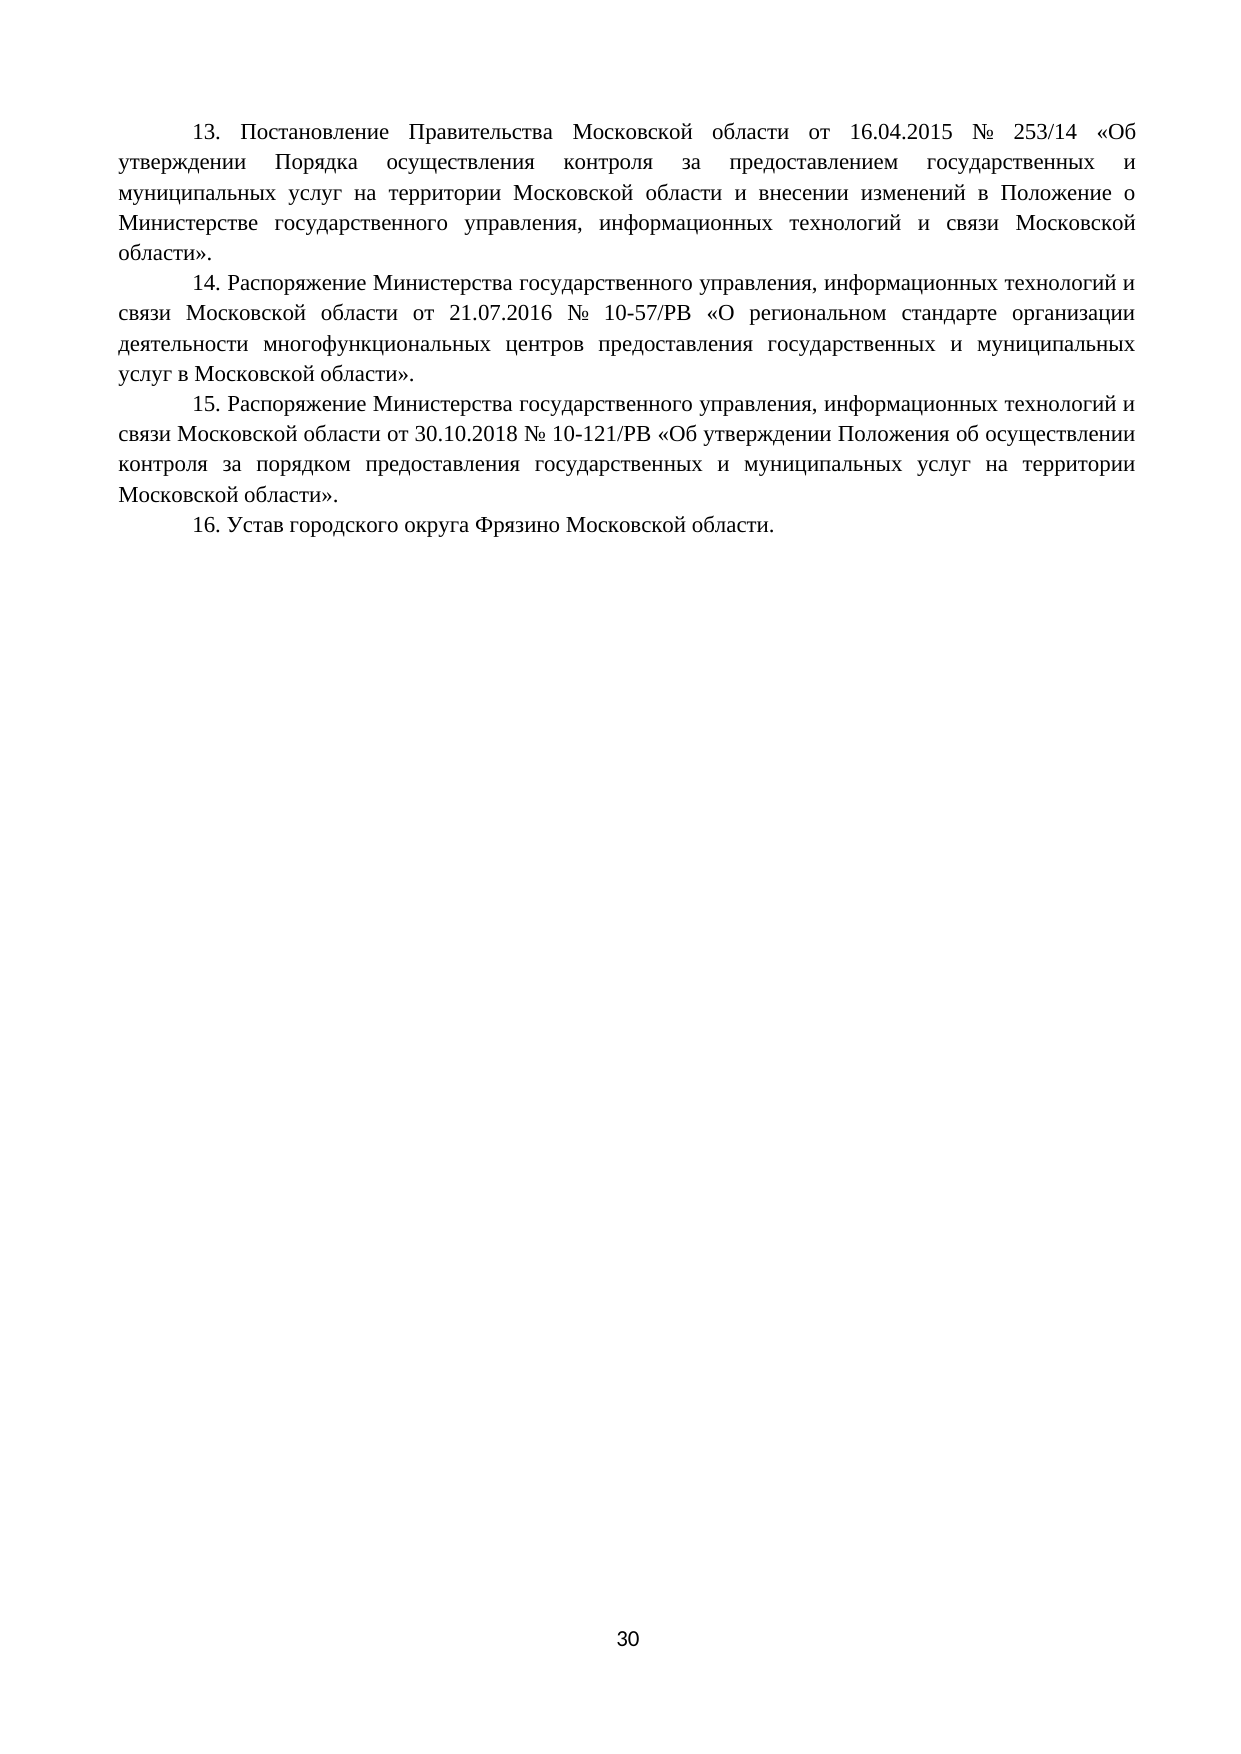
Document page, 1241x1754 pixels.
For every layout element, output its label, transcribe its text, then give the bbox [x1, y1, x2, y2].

text 15. Распоряжение Министерства государственного управления, информационных технологий и связи Московской области от 30.10.2018 № 10-121/РВ «Об утверждении Положения об осуществлении контроля за порядком предоставления государственных и муниципальных услуг на территории Московской области». [118, 390, 1137, 507]
text 14. Распоряжение Министерства государственного управления, информационных технологий и связи Московской области от 21.07.2016 № 10-57/РВ «О региональном стандарте организации деятельности многофункциональных центров предоставления государственных и муниципальных услуг в Московской области». [118, 269, 1137, 386]
text 13. Постановление Правительства Московской области от 16.04.2015 № 253/14 «Об утверждении Порядка осуществления контроля за предоставлением государственных и муниципальных услуг на территории Московской области и внесении изменений в Положение о Министерстве государственного управления, информационных технологий и связи Московской области». [118, 118, 1137, 265]
text 16. Устав городского округа Фрязино Московской области. [118, 511, 1137, 537]
